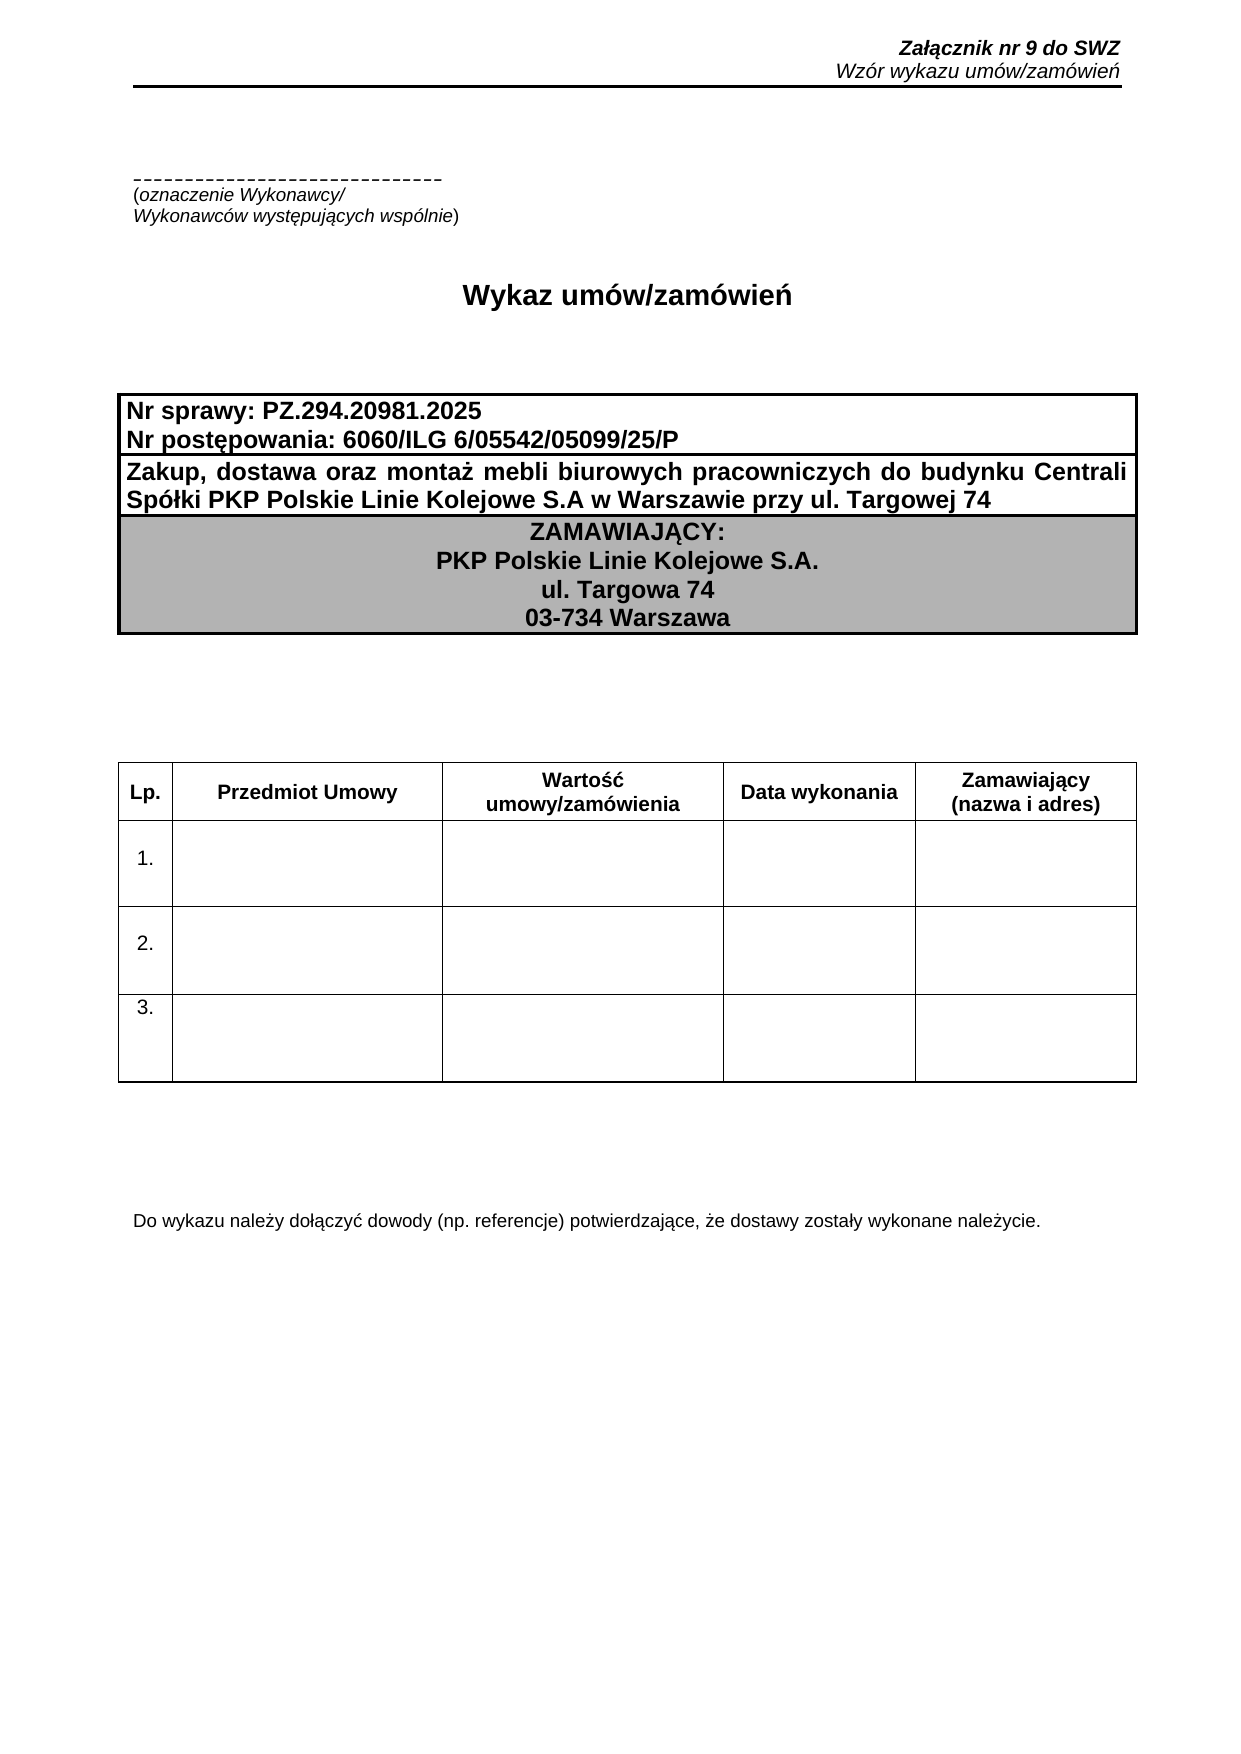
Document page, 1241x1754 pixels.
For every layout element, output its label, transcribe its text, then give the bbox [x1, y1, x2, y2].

table_cell [173, 995, 442, 1081]
text ______________________________ [133, 158, 1122, 184]
table_cell [724, 907, 915, 993]
table_header Nr sprawy: PZ.294.20981.2025 Nr postępowania: 6060/ILG 6/05542/05099/25/P [121, 396, 1135, 453]
table_cell 1. [119, 821, 172, 906]
table_header Lp. [119, 763, 172, 820]
table_cell Zakup, dostawa oraz montaż mebli biurowych pracowniczych do budynku Centrali Spółki PKP Polskie Linie Kolejowe S.A w Warszawie przy ul. Targowej 74 [121, 456, 1135, 514]
table_header Zamawiający (nazwa i adres) [916, 763, 1136, 820]
table_cell [916, 821, 1136, 906]
text Wykaz umów/zamówień [133, 278, 1122, 340]
table_header Wartość umowy/zamówienia [443, 763, 723, 820]
text Wykonawców występujących wspólnie) [133, 205, 1122, 227]
table_cell [916, 995, 1136, 1081]
table_cell [916, 907, 1136, 993]
table_cell [443, 995, 723, 1081]
table_cell [443, 907, 723, 993]
table_cell [173, 821, 442, 906]
text Do wykazu należy dołączyć dowody (np. referencje) potwierdzające, że dostawy zostały wykonane należycie. [133, 1209, 1122, 1231]
table_cell ZAMAWIAJĄCY: PKP Polskie Linie Kolejowe S.A. ul. Targowa 74 03-734 Warszawa [121, 517, 1135, 632]
table_cell [443, 821, 723, 906]
table_cell 2. [119, 907, 172, 993]
table_header Przedmiot Umowy [173, 763, 442, 820]
text (oznaczenie Wykonawcy/ [133, 184, 1122, 205]
table_cell 3. [119, 995, 172, 1081]
table_header Data wykonania [724, 763, 915, 820]
table_cell [173, 907, 442, 993]
table_cell [724, 995, 915, 1081]
table_cell [724, 821, 915, 906]
